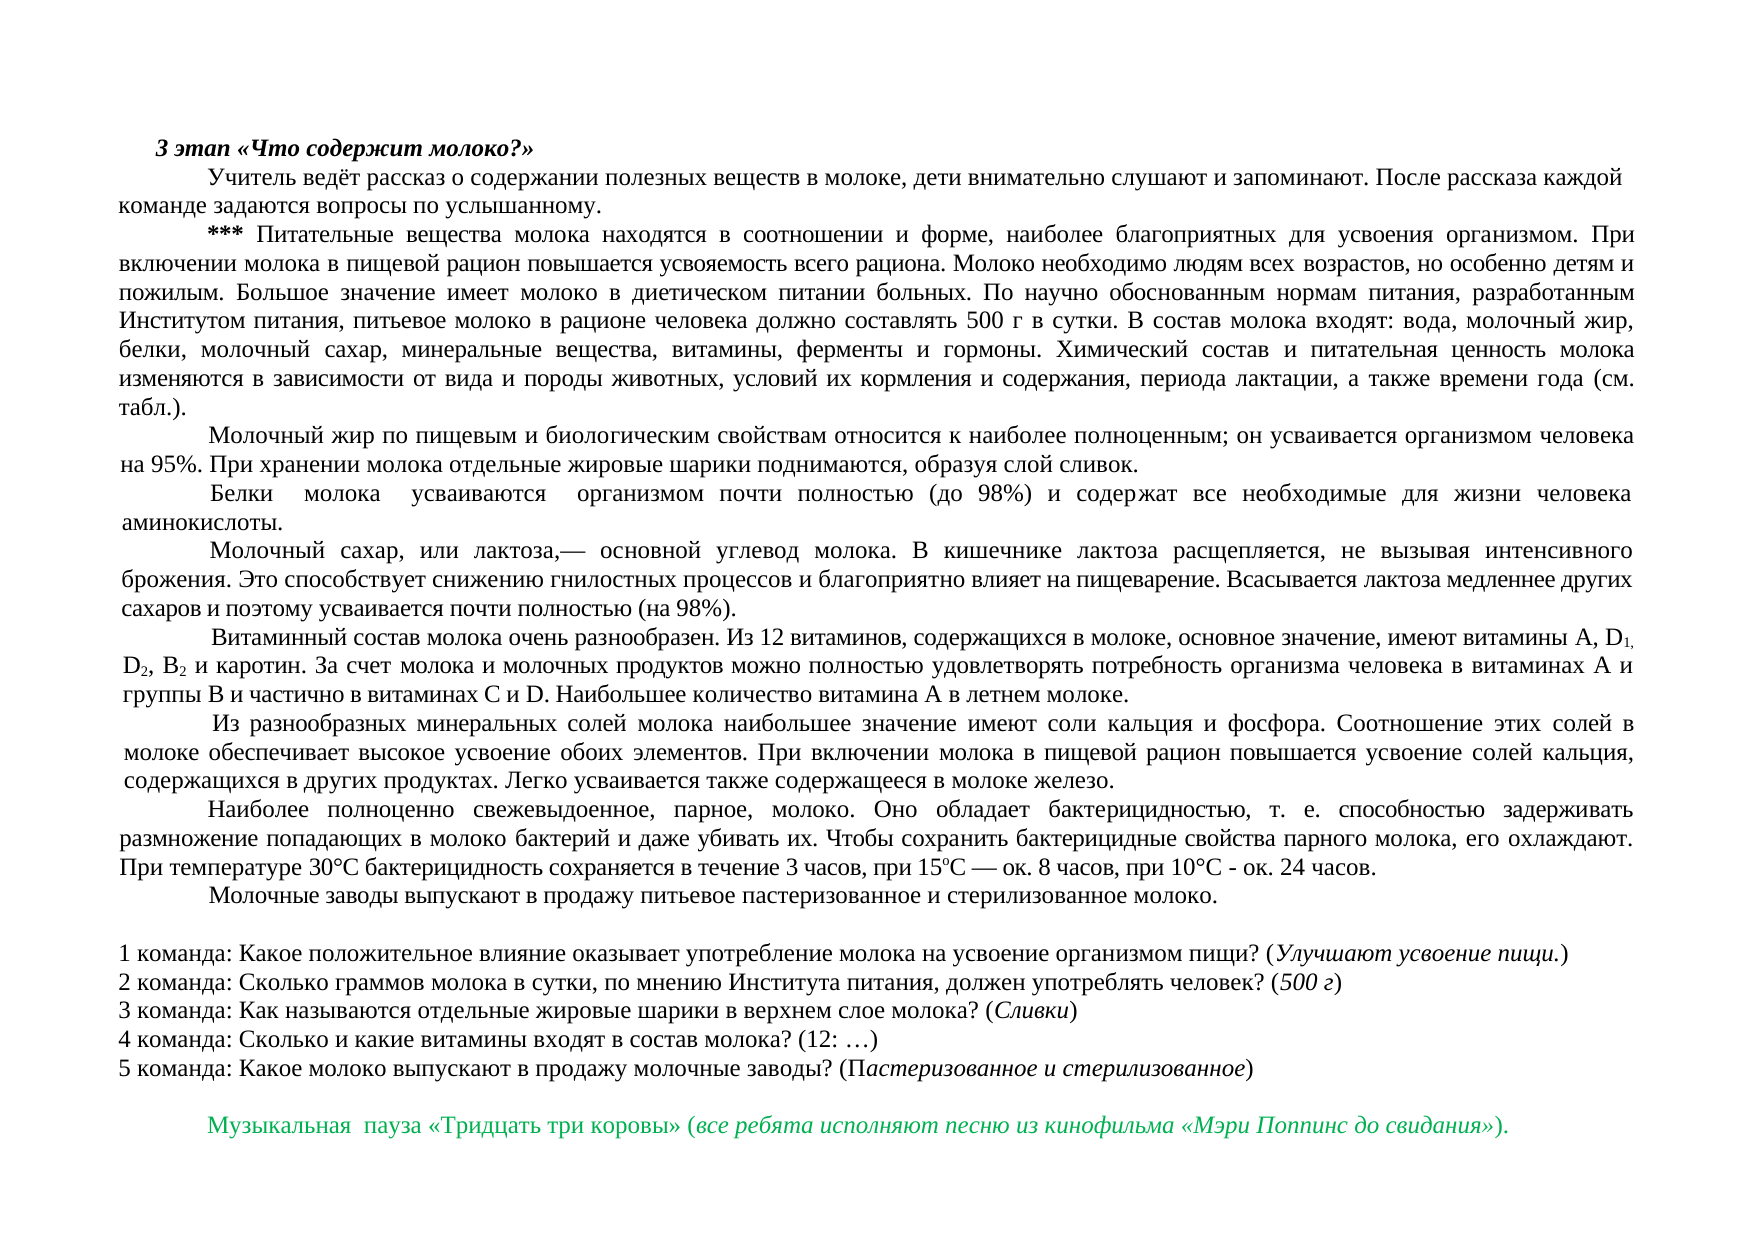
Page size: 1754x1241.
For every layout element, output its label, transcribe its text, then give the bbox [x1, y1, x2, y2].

text Витаминный состав молока очень разнообразен. Из 12 витаминов, содержащихся в молоке, основное значение, имеют витамины A, D1, D2, B2 и каротин. За счет молока и молочных продуктов можно полностью удовлетворять потребность организма человека в витаминах А и группы В и частично в витаминах С и D. Наибольшее количество витамина А в летнем молоке. [123, 622, 1634, 708]
text Музыкальная пауза «Тридцать три коровы» (все ребята исполняют песню из кинофильма «Мэри Поппинс до свидания»). [133, 1110, 1636, 1139]
text Учитель ведёт рассказ о содержании полезных веществ в молоке, дети внимательно слушают и запоминают. После рассказа каждой команде задаются вопросы по услышанному. [118, 162, 1636, 219]
text 3 этап «Что содержит молоко?» [156, 133, 1636, 162]
text Из разнообразных минеральных солей молока наибольшее значение имеют соли кальция и фосфора. Соотношение этих солей в молоке обеспечивает высокое усвоение обоих элементов. При включении молока в пищевой рацион повышается усвоение солей кальция, содержащихся в других продуктах. Легко усваивается также содержащееся в молоке железо. [124, 708, 1634, 794]
text Белки молока усваиваются организмом почти полностью (до 98%) и содержат все необходимые для жизни человека аминокислоты. [122, 478, 1632, 535]
text Молочный жир по пищевым и биологическим свойствам относится к наиболее полноценным; он усваивается организмом человека на 95%. При хранении молока отдельные жировые шарики поднимаются, образуя слой сливок. [120, 420, 1636, 478]
text Молочные заводы выпускают в продажу питьевое пастеризованное и стерилизованное молоко. [120, 880, 1633, 909]
text 3 команда: Как называются отдельные жировые шарики в верхнем слое молока? (Сливки) [118, 995, 1636, 1024]
text 5 команда: Какое молоко выпускают в продажу молочные заводы? (Пастеризованное и стерилизованное) [118, 1053, 1636, 1082]
text Молочный сахар, или лактоза,— основной углевод молока. В кишечнике лактоза расщепляется, не вызывая интенсивного брожения. Это способствует снижению гнилостных процессов и благоприятно влияет на пищеварение. Всасывается лактоза медленнее других сахаров и поэтому усваивается почти полностью (на 98%). [121, 535, 1633, 622]
text *** Питательные вещества молока находятся в соотношении и форме, наиболее благоприятных для усвоения организмом. При включении молока в пищевой рацион повышается усвояемость всего рациона. Молоко необходимо людям всех возрастов, но особенно детям и пожилым. Большое значение имеет молоко в диетическом питании больных. По научно обоснованным нормам питания, разработанным Институтом питания, питьевое молоко в рационе человека должно составлять в сутки. В состав молока входят: вода, молочный жир, белки, молочный сахар, минеральные вещества, витамины, ферменты и гормоны. Химический состав и питательная ценность молока изменяются в зависимости от вида и породы животных, условий их кормления и содержания, периода лактации, а также времени года (см. табл.). [119, 219, 1635, 420]
text 1 команда: Какое положительное влияние оказывает употребление молока на усвоение организмом пищи? (Улучшают усвоение пищи.) [118, 938, 1636, 967]
text 2 команда: Сколько граммов молока в сутки, по мнению Института питания, должен употреблять человек? () [118, 967, 1636, 995]
text Наиболее полноценно свежевыдоенное, парное, молоко. Оно обладает бактерицидностью, т. е. способностью задерживать размножение попадающих в молоко бактерий и даже убивать их. Чтобы сохранить бактерицидные свойства парного молока, его охлаждают. При температуре 30°С бактерицидность сохраняется в течение 3 часов, при 15оС — ок. 8 часов, при 10°С - ок. 24 часов. [119, 794, 1633, 880]
text 4 команда: Сколько и какие витамины входят в состав молока? (12: …) [118, 1024, 1636, 1053]
